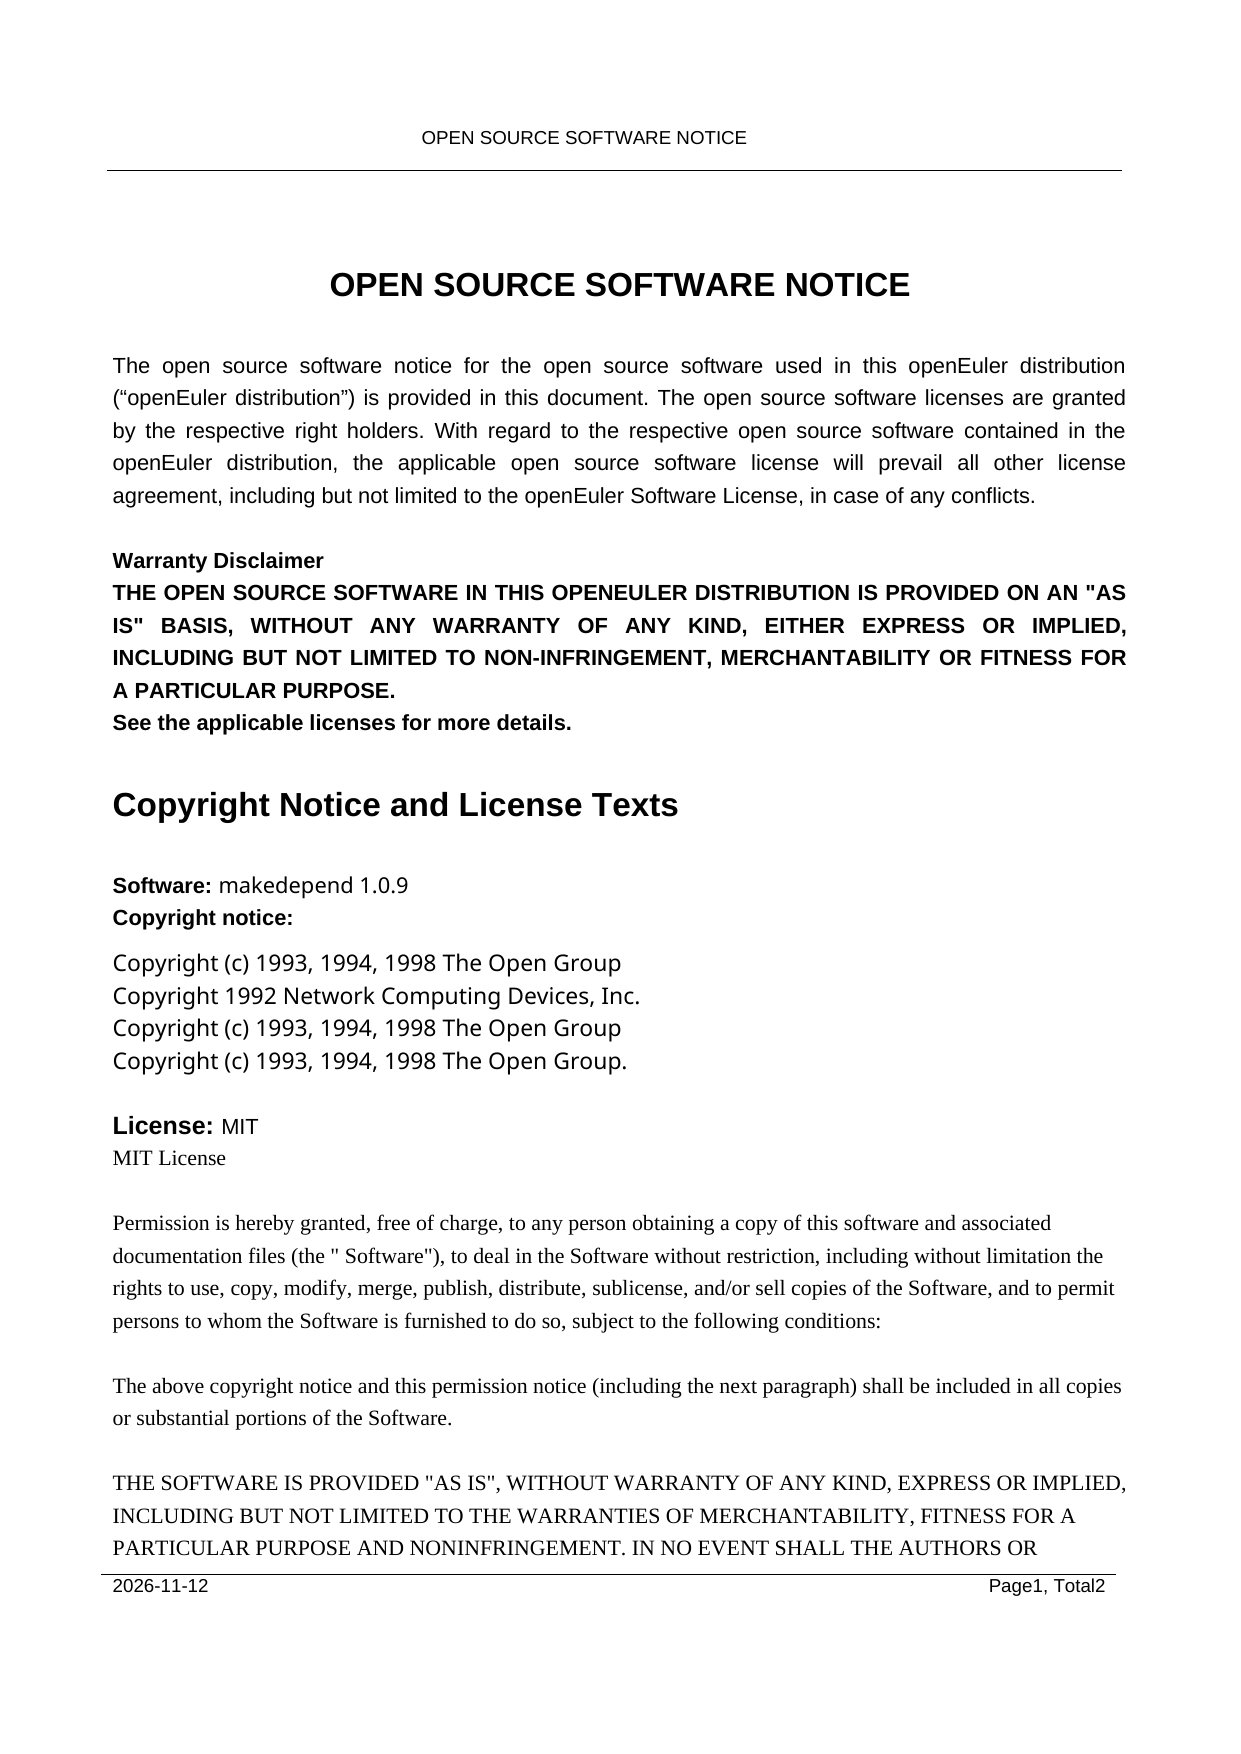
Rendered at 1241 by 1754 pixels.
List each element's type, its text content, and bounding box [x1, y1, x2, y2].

text Copyright (c) 1993, 1994, 1998 The Open Group Copyright 1992 Network Computing Devices, Inc. Copyright (c) 1993, 1994, 1998 The Open Group Copyright (c) 1993, 1994, 1998 The Open Group. [112, 947, 1128, 1109]
text OPEN SOURCE SOFTWARE NOTICE [112, 251, 1128, 316]
text THE OPEN SOURCE SOFTWARE IN THIS OPENEULER DISTRIBUTION IS PROVIDED ON AN "AS IS" BASIS, WITHOUT ANY WARRANTY OF ANY KIND, EITHER EXPRESS OR IMPLIED, INCLUDING BUT NOT LIMITED TO NON-INFRINGEMENT, MERCHANTABILITY OR FITNESS FOR A PARTICULAR PURPOSE. See the applicable licenses for more details. [112, 576, 1128, 739]
text The open source software notice for the open source software used in this openEuler distribution (“openEuler distribution”) is provided in this document. The open source software licenses are granted by the respective right holders. With regard to the respective open source software contained in the openEuler distribution, the applicable open source software license will prevail all other license agreement, including but not limited to the openEuler Software License, in case of any conflicts. [112, 349, 1128, 511]
text Warranty Disclaimer [112, 544, 1128, 576]
title Software: makedepend 1.0.9 [112, 869, 1128, 901]
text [112, 1142, 1128, 1564]
text Copyright Notice and License Texts [112, 771, 1128, 836]
text Copyright notice: [112, 901, 1128, 934]
text License: MIT [112, 1109, 1128, 1142]
